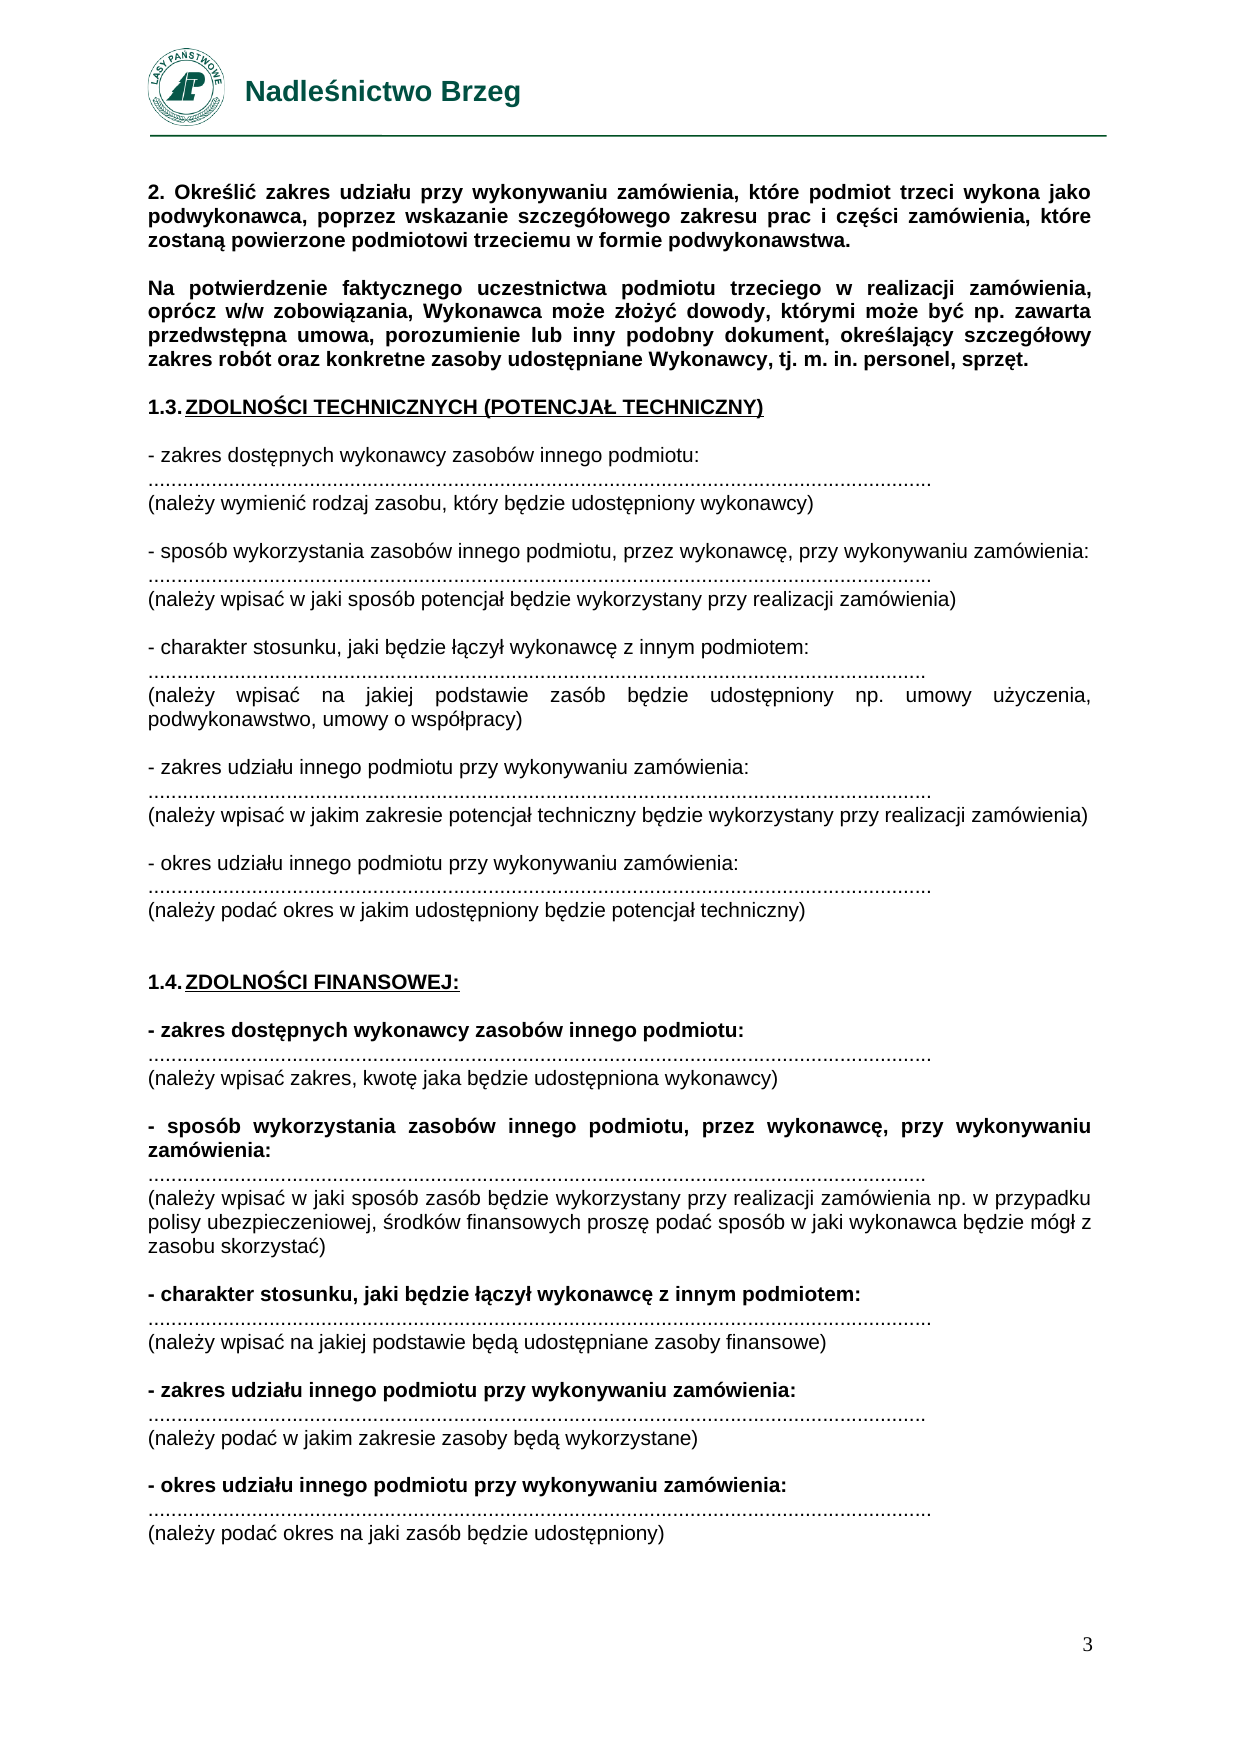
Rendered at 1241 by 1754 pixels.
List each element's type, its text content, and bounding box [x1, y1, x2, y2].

text ........................................................................................................................................ [148, 874, 1092, 898]
text (należy wpisać na jakiej podstawie zasób będzie udostępniony np. umowy użyczenia, podwykonawstwo, umowy o współpracy) [148, 683, 1092, 731]
text - zakres udziału innego podmiotu przy wykonywaniu zamówienia: [148, 754, 1092, 778]
text - charakter stosunku, jaki będzie łączył wykonawcę z innym podmiotem: [148, 1282, 1092, 1306]
text ........................................................................................................................................ [148, 1306, 1092, 1329]
text - zakres dostępnych wykonawcy zasobów innego podmiotu: [148, 443, 1092, 467]
text - charakter stosunku, jaki będzie łączył wykonawcę z innym podmiotem: [148, 635, 1092, 659]
list ZDOLNOŚCI FINANSOWEJ: [148, 970, 1092, 994]
text - zakres udziału innego podmiotu przy wykonywaniu zamówienia: [148, 1377, 1092, 1401]
text - sposób wykorzystania zasobów innego podmiotu, przez wykonawcę, przy wykonywaniu zamówienia: [148, 539, 1092, 563]
text 2. Określić zakres udziału przy wykonywaniu zamówienia, które podmiot trzeci wykona jako podwykonawca, poprzez wskazanie szczegółowego zakresu prac i części zamówienia, które zostaną powierzone podmiotowi trzeciemu w formie podwykonawstwa. [148, 179, 1092, 251]
text (należy wpisać w jakim zakresie potencjał techniczny będzie wykorzystany przy realizacji zamówienia) [148, 802, 1092, 826]
text (należy podać w jakim zakresie zasoby będą wykorzystane) [148, 1425, 1092, 1449]
list ZDOLNOŚCI TECHNICZNYCH (POTENCJAŁ TECHNICZNY) [148, 395, 1092, 419]
text ....................................................................................................................................... [148, 1401, 1092, 1425]
text (należy wpisać zakres, kwotę jaka będzie udostępniona wykonawcy) [148, 1066, 1092, 1090]
text Na potwierdzenie faktycznego uczestnictwa podmiotu trzeciego w realizacji zamówienia, oprócz w/w zobowiązania, Wykonawca może złożyć dowody, którymi może być np. zawarta przedwstępna umowa, porozumienie lub inny podobny dokument, określający szczegółowy zakres robót oraz konkretne zasoby udostępniane Wykonawcy, tj. m. in. personel, sprzęt. [148, 275, 1092, 371]
text ........................................................................................................................................ [148, 1497, 1092, 1521]
text - okres udziału innego podmiotu przy wykonywaniu zamówienia: [148, 1473, 1092, 1497]
text ........................................................................................................................................ [148, 467, 1092, 491]
text - okres udziału innego podmiotu przy wykonywaniu zamówienia: [148, 850, 1092, 874]
text ....................................................................................................................................... [148, 1162, 1092, 1186]
text - sposób wykorzystania zasobów innego podmiotu, przez wykonawcę, przy wykonywaniu zamówienia: [148, 1114, 1092, 1162]
text - zakres dostępnych wykonawcy zasobów innego podmiotu: [148, 1018, 1092, 1042]
text ........................................................................................................................................ [148, 1042, 1092, 1066]
text (należy podać okres w jakim udostępniony będzie potencjał techniczny) [148, 898, 1092, 922]
text ........................................................................................................................................ [148, 778, 1092, 802]
text (należy wpisać w jaki sposób zasób będzie wykorzystany przy realizacji zamówienia np. w przypadku polisy ubezpieczeniowej, środków finansowych proszę podać sposób w jaki wykonawca będzie mógł z zasobu skorzystać) [148, 1186, 1092, 1258]
text (należy wymienić rodzaj zasobu, który będzie udostępniony wykonawcy) [148, 491, 1092, 515]
text (należy wpisać na jakiej podstawie będą udostępniane zasoby finansowe) [148, 1329, 1092, 1353]
text ........................................................................................................................................ [148, 563, 1092, 587]
text ....................................................................................................................................... [148, 659, 1092, 683]
text (należy wpisać w jaki sposób potencjał będzie wykorzystany przy realizacji zamówienia) [148, 587, 1092, 611]
text (należy podać okres na jaki zasób będzie udostępniony) [148, 1521, 1092, 1545]
